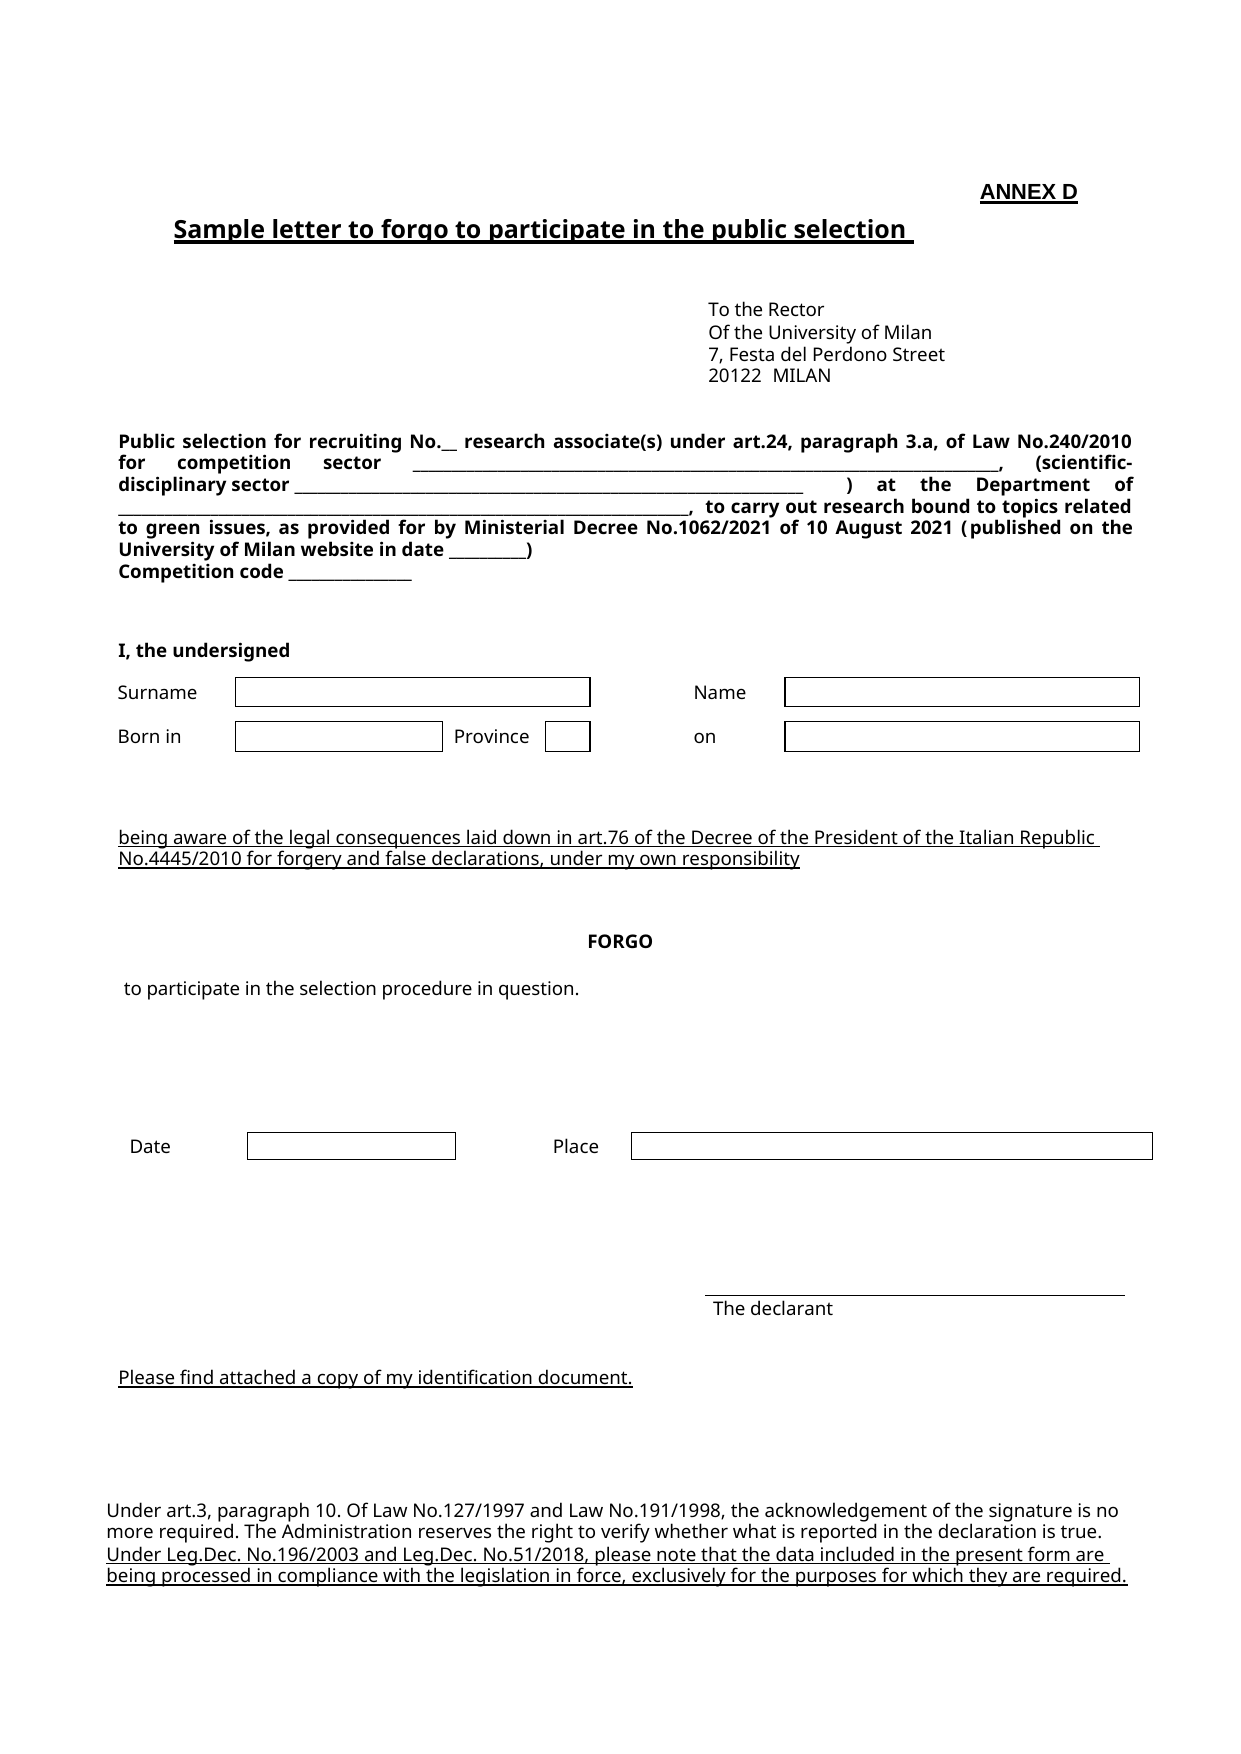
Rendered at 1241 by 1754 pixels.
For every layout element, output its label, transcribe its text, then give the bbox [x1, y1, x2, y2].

text Competition code ________________ [118, 561, 1133, 583]
table_header [786, 722, 1139, 751]
text FORGO [106, 928, 1134, 954]
text Please find attached a copy of my identification document. [118, 1364, 1163, 1390]
text to participate in the selection procedure in question. [124, 976, 1163, 1001]
text Public selection for recruiting No.__ research associate(s) under art.24, paragraph 3.a, of Law No.240/2010 for competition sector ____________________________________________________________________________, (scientific-disciplinary sector __________________________________________________________________ ) at the Department of __________________________________________________________________________, to carry out research bound to topics related to green issues, as provided for by Ministerial Decree No.1062/2021 of 10 August 2021 (published on the University of Milan website in date __________) [118, 431, 1133, 561]
text Under art.3, paragraph 10. Of Law No.127/1997 and Law No.191/1998, the acknowledgement of the signature is no more required. The Administration reserves the right to verify whether what is reported in the declaration is true. [106, 1500, 1163, 1543]
table_header on [591, 721, 784, 751]
text Date Place [129, 1134, 1163, 1159]
table_header [786, 678, 1139, 706]
table_header Name [591, 677, 784, 706]
text The declarant [708, 1295, 1163, 1321]
subtitle Sample letter to forgo to participate in the public selection [173, 211, 1163, 245]
table_header [236, 678, 589, 706]
table_header Province [443, 721, 545, 751]
text To the Rector [708, 296, 1163, 322]
table_header [236, 722, 442, 751]
text Under Leg.Dec. No.196/2003 and Leg.Dec. No.51/2018, please note that the data included in the present form are being processed in compliance with the legislation in force, exclusively for the purposes for which they are required. [106, 1544, 1152, 1587]
table_header Surname [106, 677, 235, 706]
text 20122 MILAN [708, 365, 1163, 387]
table_header [546, 722, 589, 751]
table_header Born in [106, 721, 235, 751]
text being aware of the legal consequences laid down in art.76 of the Decree of the President of the Italian Republic No.4445/2010 for forgery and false declarations, under my own responsibility [118, 827, 1163, 870]
text I, the undersigned [118, 637, 1163, 662]
text 7, Festa del Perdono Street [708, 344, 1014, 365]
text Of the University of Milan [708, 322, 1014, 343]
